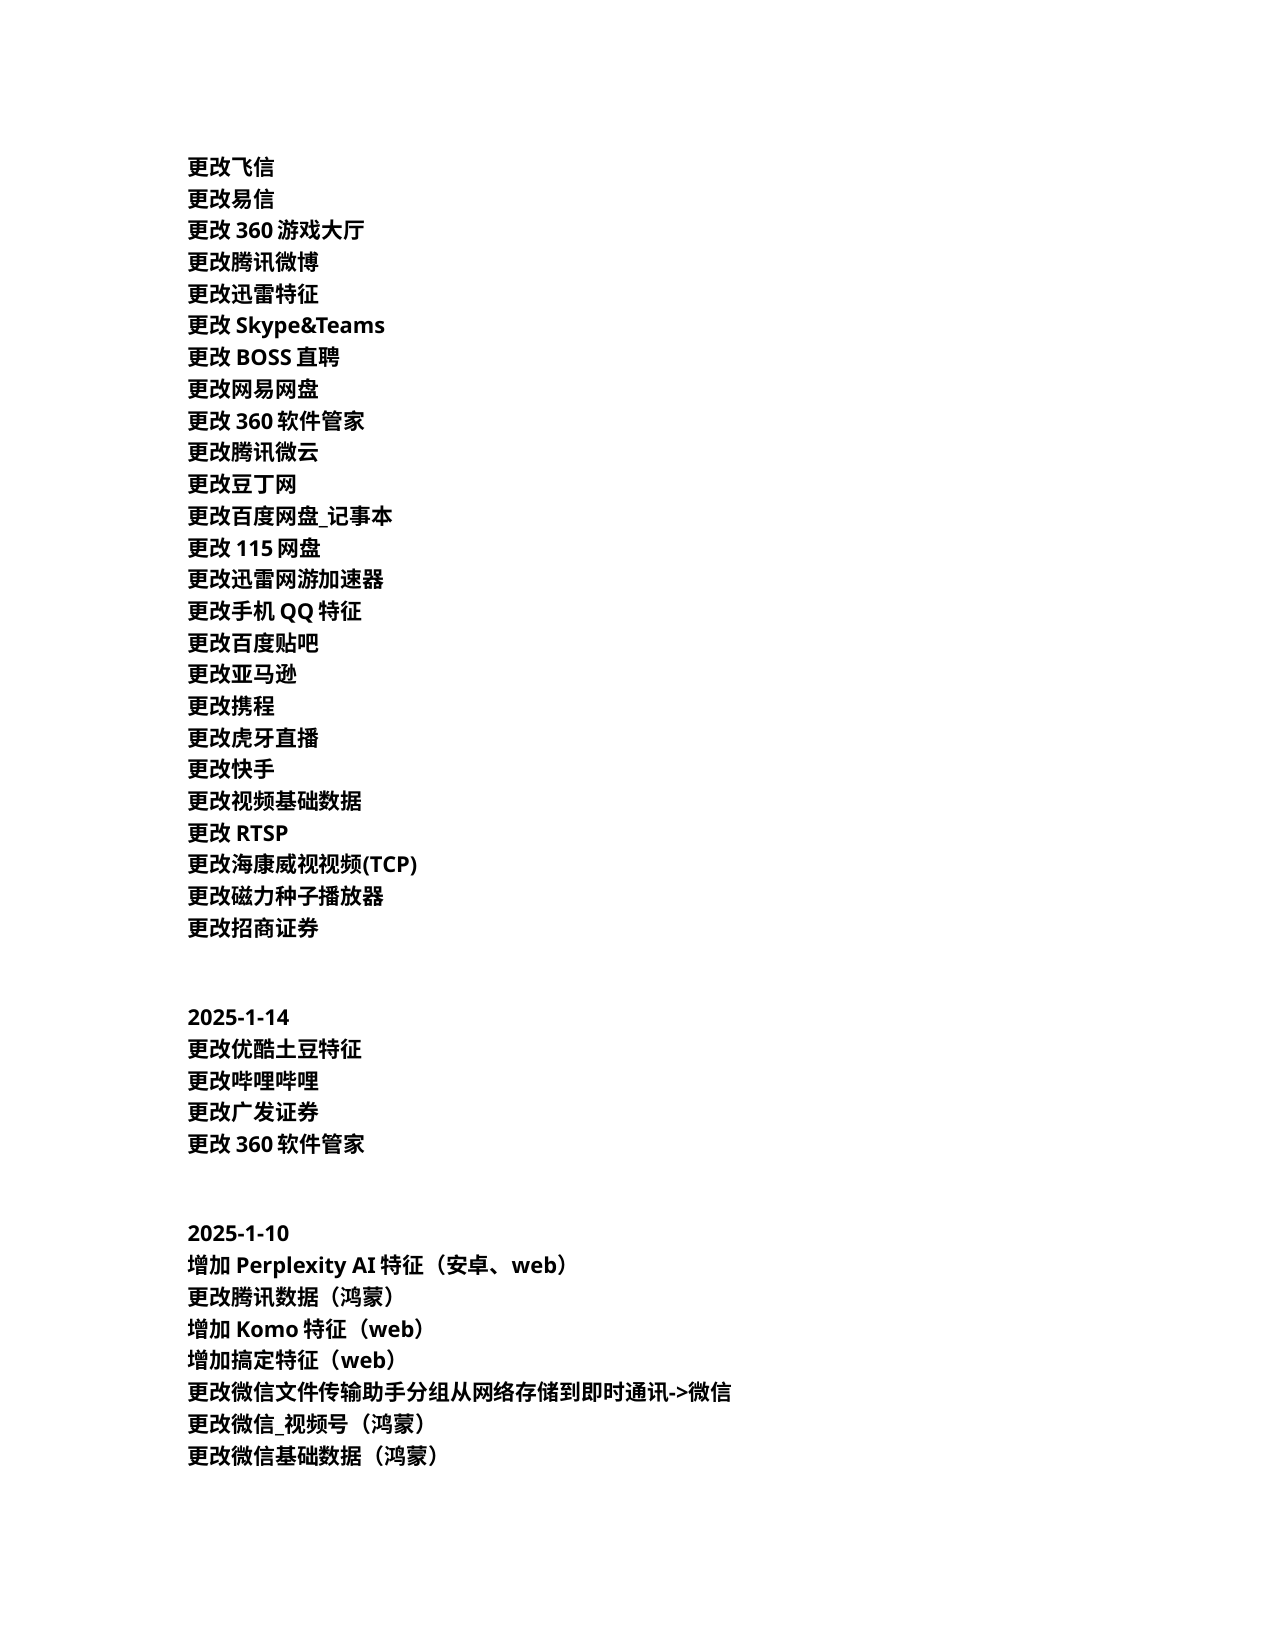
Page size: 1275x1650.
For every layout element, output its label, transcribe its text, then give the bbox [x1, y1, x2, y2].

text 更改哔哩哔哩 [187, 1064, 1087, 1095]
text 更改BOSS直聘 [187, 340, 1087, 372]
text 更改115网盘 [187, 531, 1087, 562]
text 更改腾讯数据（鸿蒙） [187, 1280, 1087, 1312]
text 增加搞定特征（web） [187, 1343, 1087, 1375]
text 2025-1-14 [187, 1002, 1087, 1032]
text 更改虎牙直播 [187, 721, 1087, 752]
text 更改易信 [187, 182, 1087, 213]
text 更改Skype&Teams [187, 308, 1087, 340]
text 更改微信文件传输助手分组从网络存储到即时通讯->微信 [187, 1375, 1087, 1407]
text 更改迅雷网游加速器 [187, 562, 1087, 594]
text 更改视频基础数据 [187, 784, 1087, 816]
text 更改360软件管家 [187, 404, 1087, 435]
text 更改迅雷特征 [187, 277, 1087, 308]
text 更改百度网盘_记事本 [187, 499, 1087, 531]
text 更改优酷土豆特征 [187, 1032, 1087, 1064]
text 更改腾讯微云 [187, 435, 1087, 467]
text 更改广发证券 [187, 1095, 1087, 1127]
text 更改携程 [187, 689, 1087, 721]
text 更改360游戏大厅 [187, 213, 1087, 245]
text 更改海康威视视频(TCP) [187, 847, 1087, 879]
text 2025-1-10 [187, 1218, 1087, 1248]
text 更改微信基础数据（鸿蒙） [187, 1439, 1087, 1470]
text 更改招商证券 [187, 911, 1087, 943]
text 更改百度贴吧 [187, 626, 1087, 657]
text 更改微信_视频号（鸿蒙） [187, 1407, 1087, 1439]
text 更改网易网盘 [187, 372, 1087, 404]
text 增加Perplexity AI特征（安卓、web） [187, 1248, 1087, 1280]
text 更改360软件管家 [187, 1127, 1087, 1159]
text 更改豆丁网 [187, 467, 1087, 499]
text 更改亚马逊 [187, 657, 1087, 689]
text 更改快手 [187, 752, 1087, 784]
text 更改手机QQ特征 [187, 594, 1087, 626]
text 更改RTSP [187, 816, 1087, 847]
text 增加Komo特征（web） [187, 1312, 1087, 1343]
text 更改磁力种子播放器 [187, 879, 1087, 911]
text 更改腾讯微博 [187, 245, 1087, 277]
text 更改飞信 [187, 150, 1087, 182]
